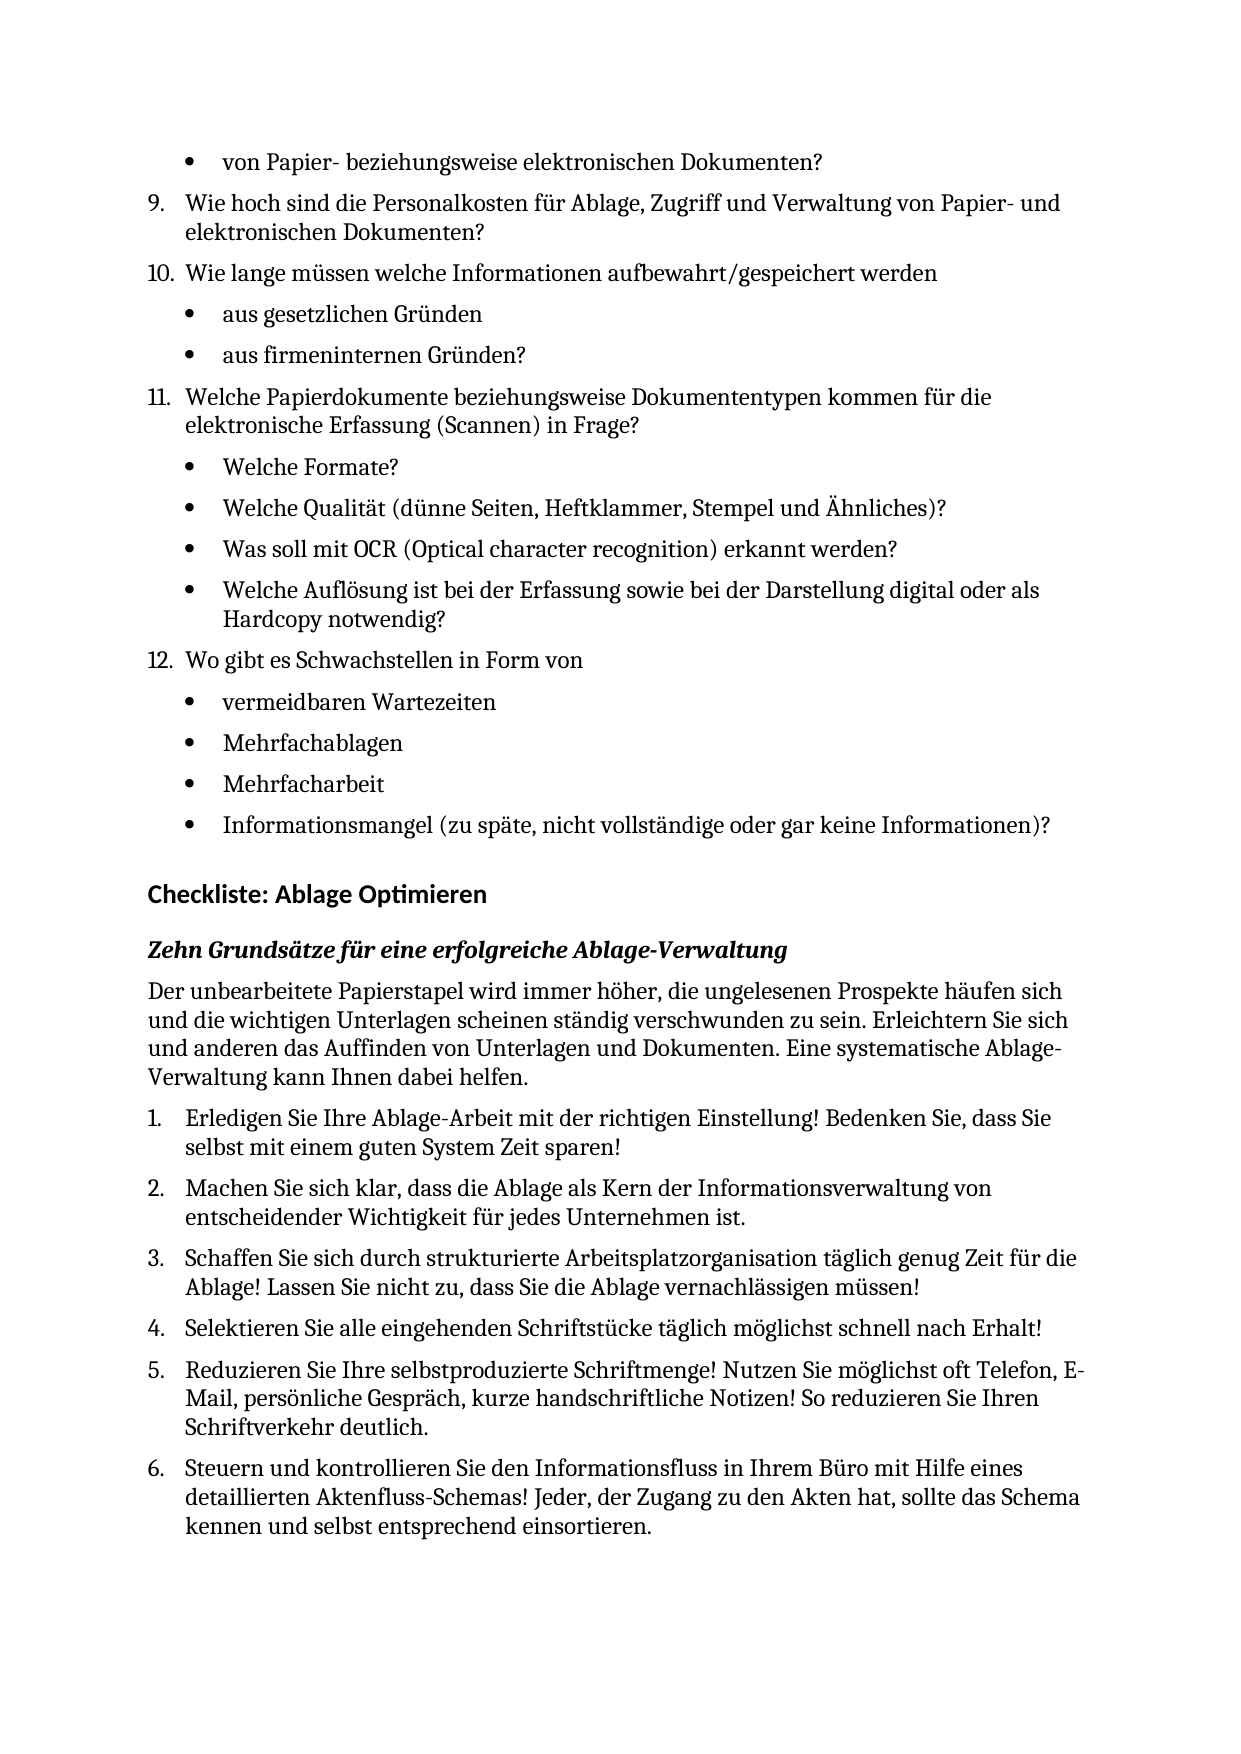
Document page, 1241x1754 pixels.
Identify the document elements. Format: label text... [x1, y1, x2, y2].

list Welche Auflösung ist bei der Erfassung sowie bei der Darstellung digital oder als Hardcopy notwendig? [185, 576, 1093, 634]
text Der unbearbeitete Papierstapel wird immer höher, die ungelesenen Prospekte häufen sich und die wichtigen Unterlagen scheinen ständig verschwunden zu sein. Erleichtern Sie sich und anderen das Auffinden von Unterlagen und Dokumenten. Eine systematische Ablage-Verwaltung kann Ihnen dabei helfen. [148, 977, 1093, 1092]
list Was soll mit OCR (Optical character recognition) erkannt werden? [185, 535, 1093, 564]
list Welche Qualität (dünne Seiten, Heftklammer, Stempel und Ähnliches)? [185, 494, 1093, 523]
list Mehrfachablagen [185, 729, 1093, 758]
list Selektieren Sie alle eingehenden Schriftstücke täglich möglichst schnell nach Erhalt! [148, 1314, 1093, 1343]
list aus firmeninternen Gründen? [185, 341, 1093, 370]
list Mehrfacharbeit [185, 770, 1093, 799]
list Wie lange müssen welche Informationen aufbewahrt/gespeichert werden [148, 259, 1093, 288]
list Welche Papierdokumente beziehungsweise Dokumententypen kommen für die elektronische Erfassung (Scannen) in Frage? [148, 383, 1093, 440]
list aus gesetzlichen Gründen [185, 300, 1093, 329]
list Wie hoch sind die Personalkosten für Ablage, Zugriff und Verwaltung von Papier- und elektronischen Dokumenten? [148, 189, 1093, 246]
list Erledigen Sie Ihre Ablage-Arbeit mit der richtigen Einstellung! Bedenken Sie, dass Sie selbst mit einem guten System Zeit sparen! [148, 1104, 1093, 1162]
list Steuern und kontrollieren Sie den Informationsfluss in Ihrem Büro mit Hilfe eines detaillierten Aktenfluss-Schemas! Jeder, der Zugang zu den Akten hat, sollte das Schema kennen und selbst entsprechend einsortieren. [148, 1454, 1093, 1541]
list Informationsmangel (zu späte, nicht vollständige oder gar keine Informationen)? [185, 811, 1093, 840]
list Machen Sie sich klar, dass die Ablage als Kern der Informationsverwaltung von entscheidender Wichtigkeit für jedes Unternehmen ist. [148, 1174, 1093, 1232]
list Welche Formate? [185, 453, 1093, 481]
list Schaffen Sie sich durch strukturierte Arbeitsplatzorganisation täglich genug Zeit für die Ablage! Lassen Sie nicht zu, dass Sie die Ablage vernachlässigen müssen! [148, 1244, 1093, 1302]
subtitle Checkliste: Ablage Optimieren [148, 878, 1093, 911]
list Wo gibt es Schwachstellen in Form von [148, 646, 1093, 675]
list vermeidbaren Wartezeiten [185, 688, 1093, 716]
list von Papier- beziehungsweise elektronischen Dokumenten? [185, 148, 1093, 176]
list Reduzieren Sie Ihre selbstproduzierte Schriftmenge! Nutzen Sie möglichst oft Telefon, E-Mail, persönliche Gespräch, kurze handschriftliche Notizen! So reduzieren Sie Ihren Schriftverkehr deutlich. [148, 1356, 1093, 1442]
text Zehn Grundsätze für eine erfolgreiche Ablage-Verwaltung [148, 936, 1093, 964]
